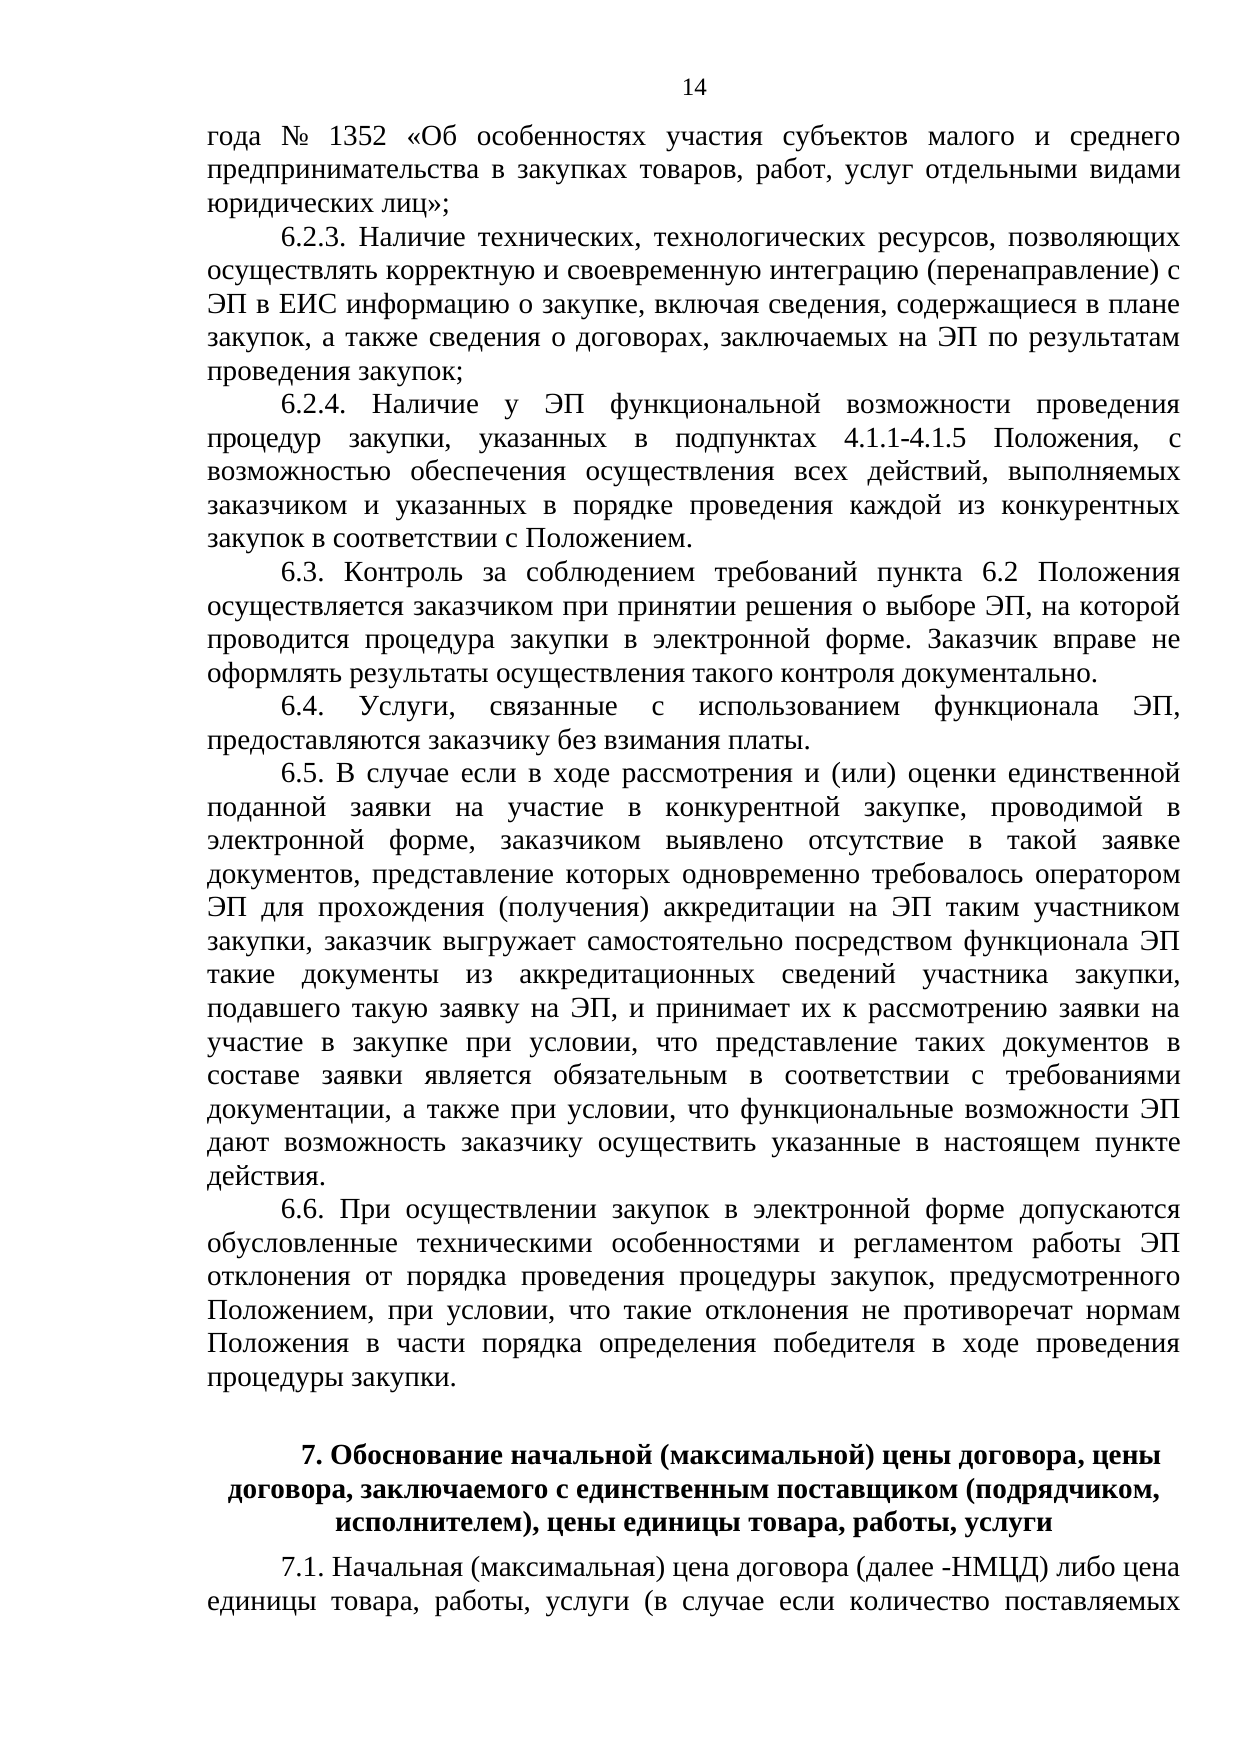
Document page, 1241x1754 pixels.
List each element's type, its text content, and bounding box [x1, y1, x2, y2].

text 6.4. Услуги, связанные с использованием функционала ЭП, предоставляются заказчику без взимания платы. [207, 688, 1181, 755]
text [207, 1549, 1181, 1616]
text 6.6. При осуществлении закупок в электронной форме допускаются обусловленные техническими особенностями и регламентом работы ЭП отклонения от порядка проведения процедуры закупок, предусмотренного Положением, при условии, что такие отклонения не противоречат нормам Положения в части порядка определения победителя в ходе проведения процедуры закупки. [207, 1191, 1181, 1393]
text 6.2.3. Наличие технических, технологических ресурсов, позволяющих осуществлять корректную и своевременную интеграцию (перенаправление) с ЭП в ЕИС информацию о закупке, включая сведения, содержащиеся в плане закупок, а также сведения о договорах, заключаемых на ЭП по результатам проведения закупок; [207, 219, 1181, 386]
subtitle 7. Обоснование начальной (максимальной) цены договора, цены договора, заключаемого с единственным поставщиком (подрядчиком, исполнителем), цены единицы товара, работы, услуги [207, 1437, 1181, 1538]
text 6.5. В случае если в ходе рассмотрения и (или) оценки единственной поданной заявки на участие в конкурентной закупке, проводимой в электронной форме, заказчиком выявлено отсутствие в такой заявке документов, представление которых одновременно требовалось оператором ЭП для прохождения (получения) аккредитации на ЭП таким участником закупки, заказчик выгружает самостоятельно посредством функционала ЭП такие документы из аккредитационных сведений участника закупки, подавшего такую заявку на ЭП, и принимает их к рассмотрению заявки на участие в закупке при условии, что представление таких документов в составе заявки является обязательным в соответствии с требованиями документации, а также при условии, что функциональные возможности ЭП дают возможность заказчику осуществить указанные в настоящем пункте действия. [207, 755, 1181, 1191]
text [207, 118, 1181, 219]
text 6.3. Контроль за соблюдением требований пункта 6.2 Положения осуществляется заказчиком при принятии решения о выборе ЭП, на которой проводится процедура закупки в электронной форме. Заказчик вправе не оформлять результаты осуществления такого контроля документально. [207, 554, 1181, 688]
text 6.2.4. Наличие у ЭП функциональной возможности проведения процедур закупки, указанных в подпунктах 4.1.1-4.1.5 Положения, с возможностью обеспечения осуществления всех действий, выполняемых заказчиком и указанных в порядке проведения каждой из конкурентных закупок в соответствии с Положением. [207, 386, 1181, 554]
